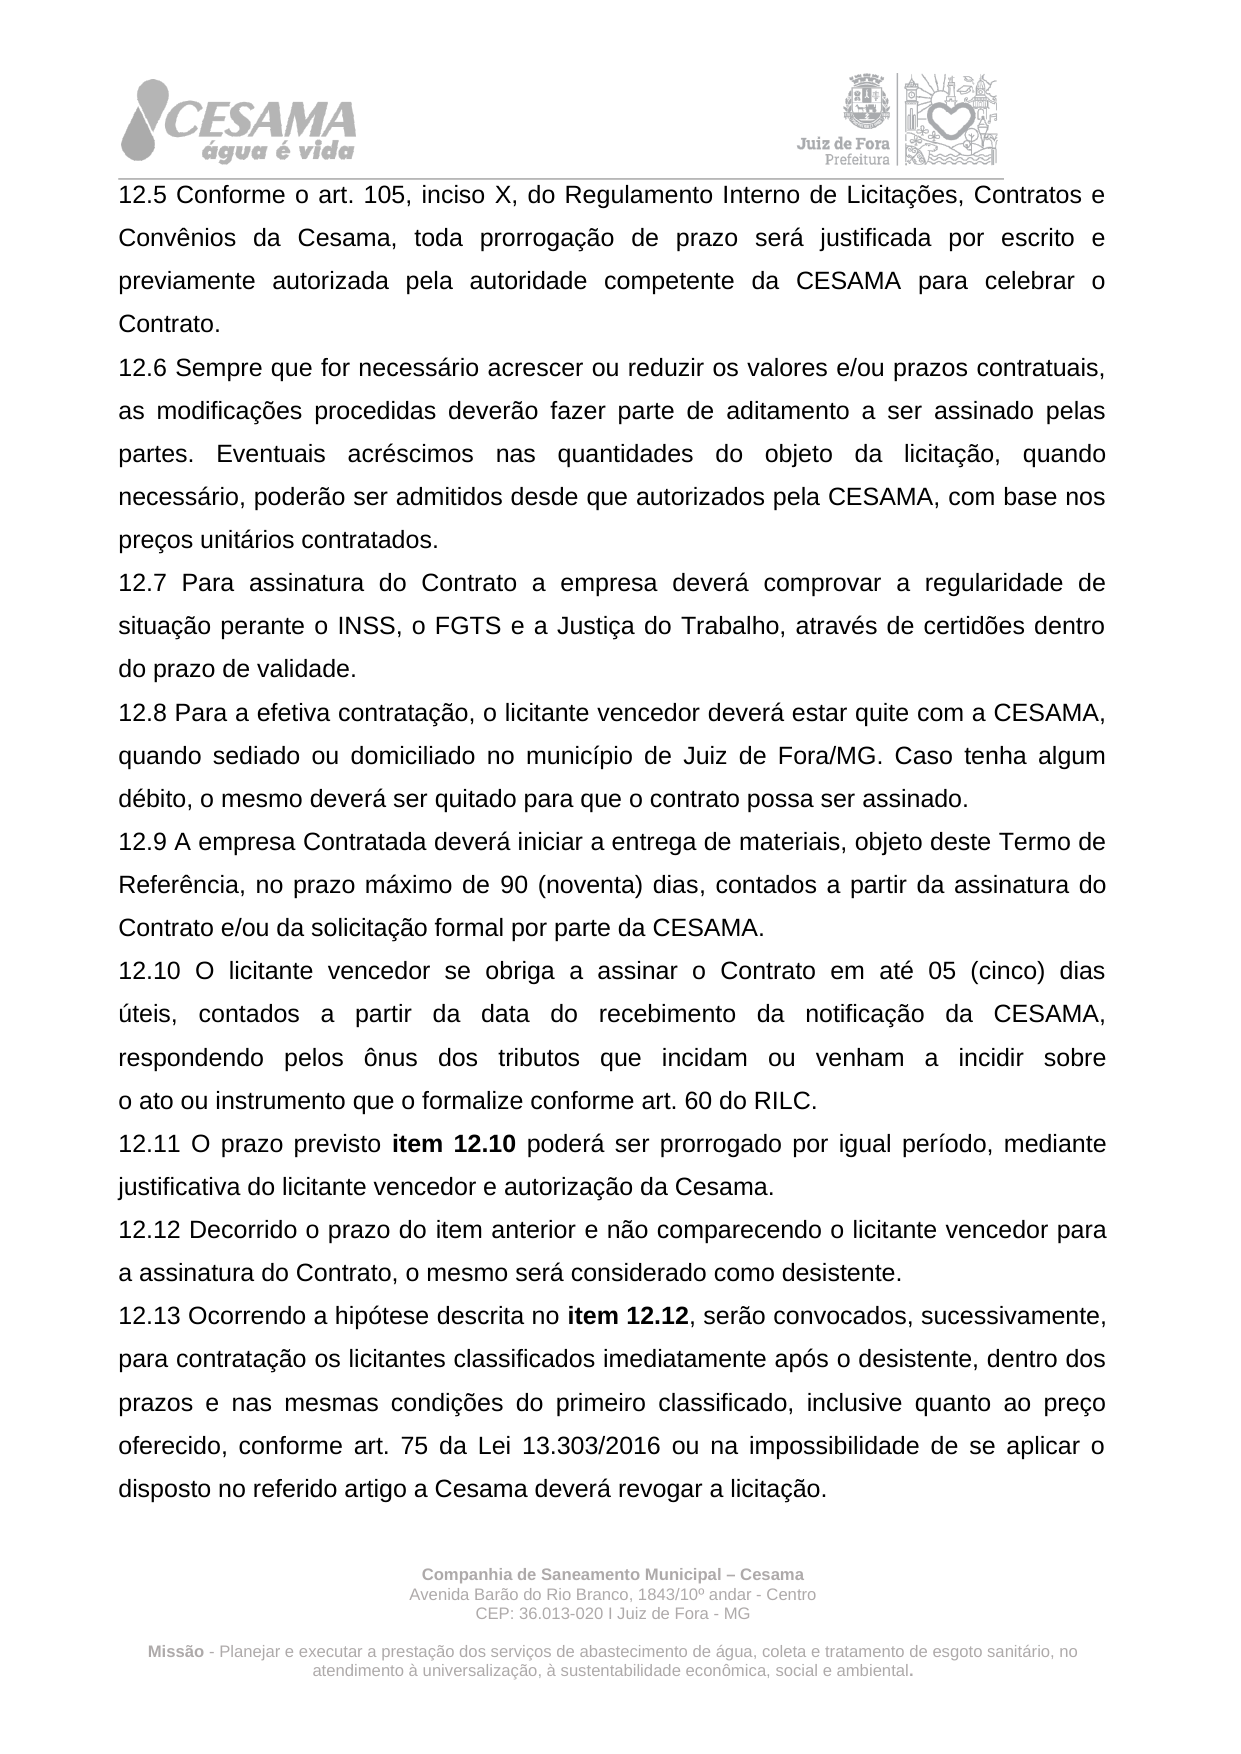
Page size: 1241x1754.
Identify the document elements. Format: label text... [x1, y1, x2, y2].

text 12.13 Ocorrendo a hipótese descrita no item 12.12, serão convocados, sucessivamente, para contratação os licitantes classificados imediatamente após o desistente, dentro dos prazos e nas mesmas condições do primeiro classificado, inclusive quanto ao preço oferecido, conforme art. 75 da Lei 13.303/2016 ou na impossibilidade de se aplicar o disposto no referido artigo a Cesama deverá revogar a licitação. [118, 1301, 1107, 1502]
text 12.9 A empresa Contratada deverá iniciar a entrega de materiais, objeto deste Termo de Referência, no prazo máximo de 90 (noventa) dias, contados a partir da assinatura do Contrato e/ou da solicitação formal por parte da CESAMA. [118, 827, 1107, 942]
picture [118, 73, 1004, 180]
text 12.11 O prazo previsto item 12.10 poderá ser prorrogado por igual período, mediante justificativa do licitante vencedor e autorização da Cesama. [118, 1129, 1107, 1201]
text 12.10 O licitante vencedor se obriga a assinar o Contrato em até 05 (cinco) dias úteis, contados a partir da data do recebimento da notificação da CESAMA, respondendo pelos ônus dos tributos que incidam ou venham a incidir sobre o ato ou instrumento que o formalize conforme art. 60 do RILC. [118, 956, 1107, 1114]
text 12.6 Sempre que for necessário acrescer ou reduzir os valores e/ou prazos contratuais, as modificações procedidas deverão fazer parte de aditamento a ser assinado pelas partes. Eventuais acréscimos nas quantidades do objeto da licitação, quando necessário, poderão ser admitidos desde que autorizados pela CESAMA, com base nos preços unitários contratados. [118, 352, 1107, 554]
text 12.12 Decorrido o prazo do item anterior e não comparecendo o licitante vencedor para a assinatura do Contrato, o mesmo será considerado como desistente. [118, 1215, 1107, 1287]
text 12.5 Conforme o art. 105, inciso X, do Regulamento Interno de Licitações, Contratos e Convênios da Cesama, toda prorrogação de prazo será justificada por escrito e previamente autorizada pela autoridade competente da CESAMA para celebrar o Contrato. [118, 180, 1107, 338]
text 12.7 Para assinatura do Contrato a empresa deverá comprovar a regularidade de situação perante o INSS, o FGTS e a Justiça do Trabalho, através de certidões dentro do prazo de validade. [118, 568, 1107, 683]
text 12.8 Para a efetiva contratação, o licitante vencedor deverá estar quite com a CESAMA, quando sediado ou domiciliado no município de Juiz de Fora/MG. Caso tenha algum débito, o mesmo deverá ser quitado para que o contrato possa ser assinado. [118, 697, 1107, 812]
